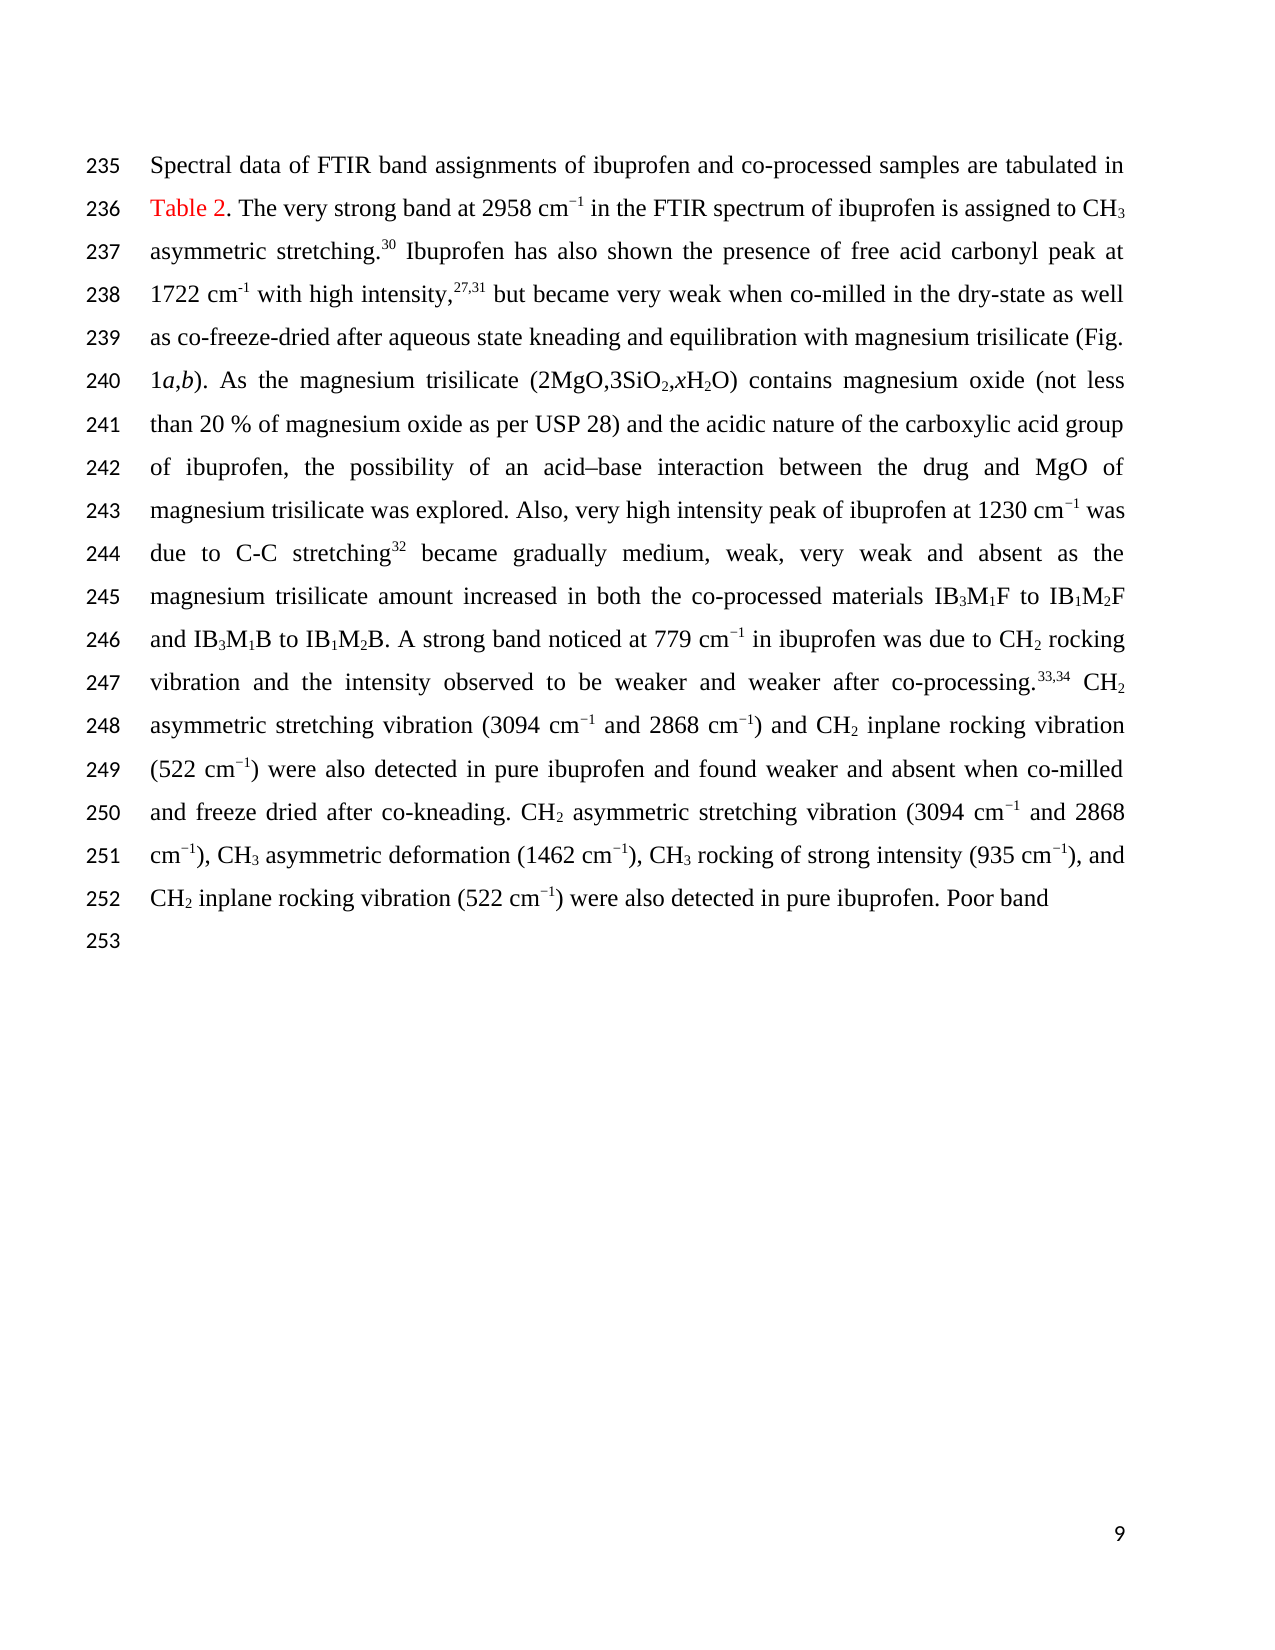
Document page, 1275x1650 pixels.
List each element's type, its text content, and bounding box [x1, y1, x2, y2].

text Spectral data of FTIR band assignments of ibuprofen and co-processed samples are tabulated in Table 2. The very strong band at 2958 cm−1 in the FTIR spectrum of ibuprofen is assigned to CH3 asymmetric stretching.30 Ibuprofen has also shown the presence of free acid carbonyl peak at 1722 cm-1 with high intensity,27,31 but became very weak when co-milled in the dry-state as well as co-freeze-dried after aqueous state kneading and equilibration with magnesium trisilicate (Fig. 1a,b). As the magnesium trisilicate (2MgO,3SiO2,xH2O) contains magnesium oxide (not less than 20 % of magnesium oxide as per USP 28) and the acidic nature of the carboxylic acid group of ibuprofen, the possibility of an acid–base interaction between the drug and MgO of magnesium trisilicate was explored. Also, very high intensity peak of ibuprofen at 1230 cm−1 was due to C-C stretching32 became gradually medium, weak, very weak and absent as the magnesium trisilicate amount increased in both the co-processed materials IB3M1F to IB1M2F and IB3M1B to IB1M2B. A strong band noticed at 779 cm−1 in ibuprofen was due to CH2 rocking vibration and the intensity observed to be weaker and weaker after co-processing.33,34 CH2 asymmetric stretching vibration (3094 cm−1 and 2868 cm−1) and CH2 inplane rocking vibration (522 cm−1) were also detected in pure ibuprofen and found weaker and absent when co-milled and freeze dried after co-kneading. CH2 asymmetric stretching vibration (3094 cm−1 and 2868 cm−1), CH3 asymmetric deformation (1462 cm−1), CH3 rocking of strong intensity (935 cm−1), and CH2 inplane rocking vibration (522 cm−1) were also detected in pure ibuprofen. Poor band [150, 150, 1125, 912]
